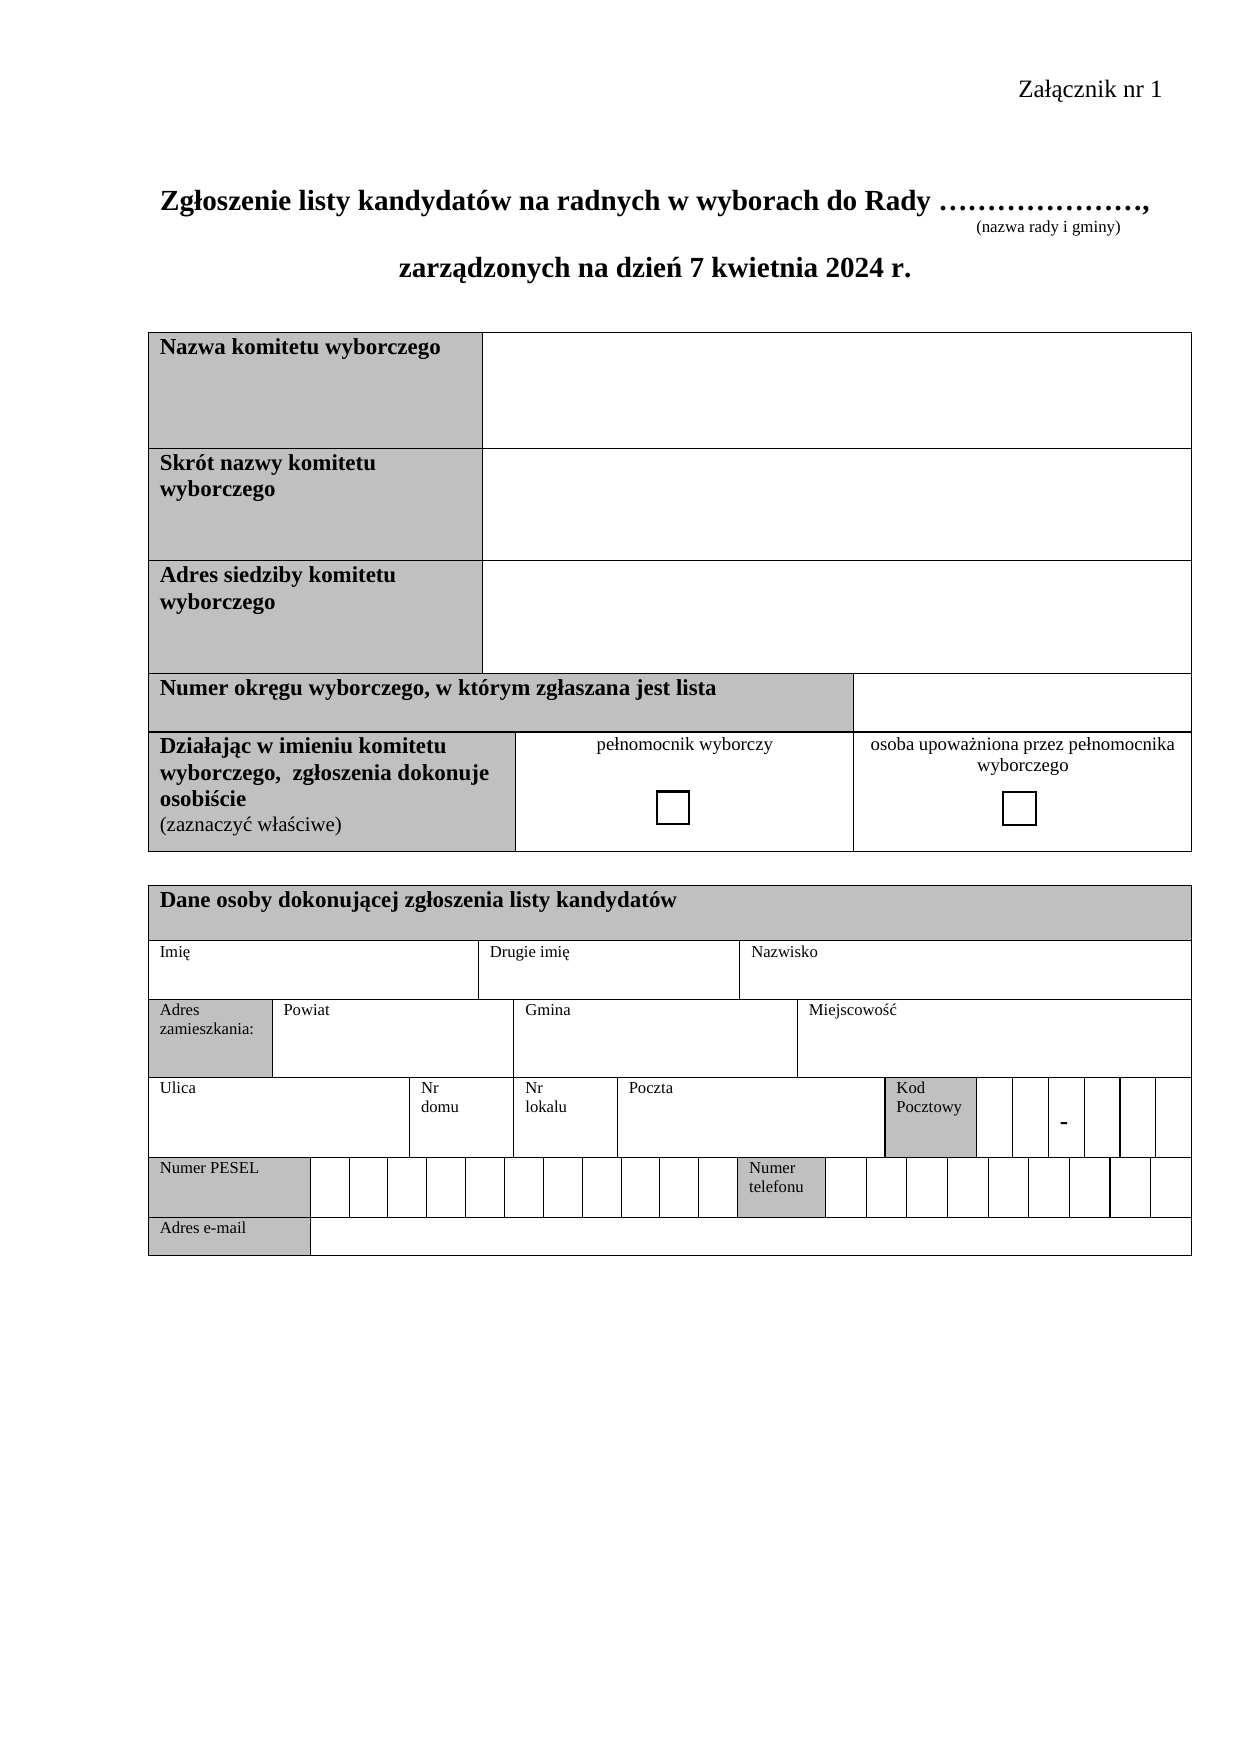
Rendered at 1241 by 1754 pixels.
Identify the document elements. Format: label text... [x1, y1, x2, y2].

table_cell Miejscowość [798, 1000, 1191, 1077]
table_header Dane osoby dokonującej zgłoszenia listy kandydatów [149, 886, 1191, 940]
table_header Nazwa komitetu wyborczego [149, 333, 482, 448]
table_cell Skrót nazwy komitetu wyborczego [149, 449, 482, 560]
table_cell [544, 1158, 582, 1217]
table_cell [660, 1158, 698, 1217]
table_cell [826, 1158, 866, 1217]
table_cell [989, 1158, 1028, 1217]
table_cell Drugie imię [479, 941, 739, 999]
table_cell [311, 1158, 349, 1217]
table_cell Ulica [149, 1078, 409, 1157]
table_cell pełnomocnik wyborczy [516, 733, 853, 851]
table_cell [699, 1158, 737, 1217]
table_cell [1121, 1078, 1155, 1157]
table_cell Kod Pocztowy [886, 1078, 976, 1157]
table_cell [622, 1158, 659, 1217]
text Zgłoszenie listy kandydatów na radnych w wyborach do Rady …………………, [148, 183, 1162, 217]
table_cell Nr lokalu [514, 1078, 617, 1157]
table_cell [1070, 1158, 1109, 1217]
table_cell - [1049, 1078, 1084, 1157]
table_cell Działając w imieniu komitetu wyborczego, zgłoszenia dokonuje osobiście (zaznaczyć właściwe) [149, 733, 515, 851]
table_cell Numer okręgu wyborczego, w którym zgłaszana jest lista [149, 674, 853, 731]
table_cell [1085, 1078, 1119, 1157]
table_cell [350, 1158, 387, 1217]
table_cell Poczta [618, 1078, 884, 1157]
table_cell [1029, 1158, 1069, 1217]
table_cell Numer PESEL [149, 1158, 310, 1217]
table_cell [854, 674, 1191, 731]
table_cell Imię [149, 941, 478, 999]
table_cell [977, 1078, 1012, 1157]
table_cell Nr domu [410, 1078, 513, 1157]
table_cell [948, 1158, 988, 1217]
table_cell [907, 1158, 947, 1217]
table_cell [1151, 1158, 1191, 1217]
table_cell osoba upoważniona przez pełnomocnika wyborczego [854, 733, 1191, 851]
table_header [483, 333, 1191, 448]
table_cell [483, 561, 1191, 673]
table_cell [505, 1158, 543, 1217]
table_cell Gmina [514, 1000, 797, 1077]
table_cell Numer telefonu [738, 1158, 825, 1217]
table_cell Adres e-mail [149, 1218, 310, 1255]
table_cell Powiat [273, 1000, 513, 1077]
table_cell [583, 1158, 621, 1217]
table_cell [483, 449, 1191, 560]
text zarządzonych na dzień 7 kwietnia 2024 r. [148, 250, 1162, 284]
table_cell Nazwisko [740, 941, 1191, 999]
table_cell [1013, 1078, 1048, 1157]
table_cell [1156, 1078, 1191, 1157]
table_cell [466, 1158, 504, 1217]
table_cell [388, 1158, 426, 1217]
table_cell [867, 1158, 906, 1217]
table_cell Adres zamieszkania: [149, 1000, 272, 1077]
text (nazwa rady i gminy) [945, 217, 1152, 250]
table_cell [1111, 1158, 1150, 1217]
table_cell Adres siedziby komitetu wyborczego [149, 561, 482, 673]
table_cell [427, 1158, 465, 1217]
table_cell [311, 1218, 1191, 1255]
